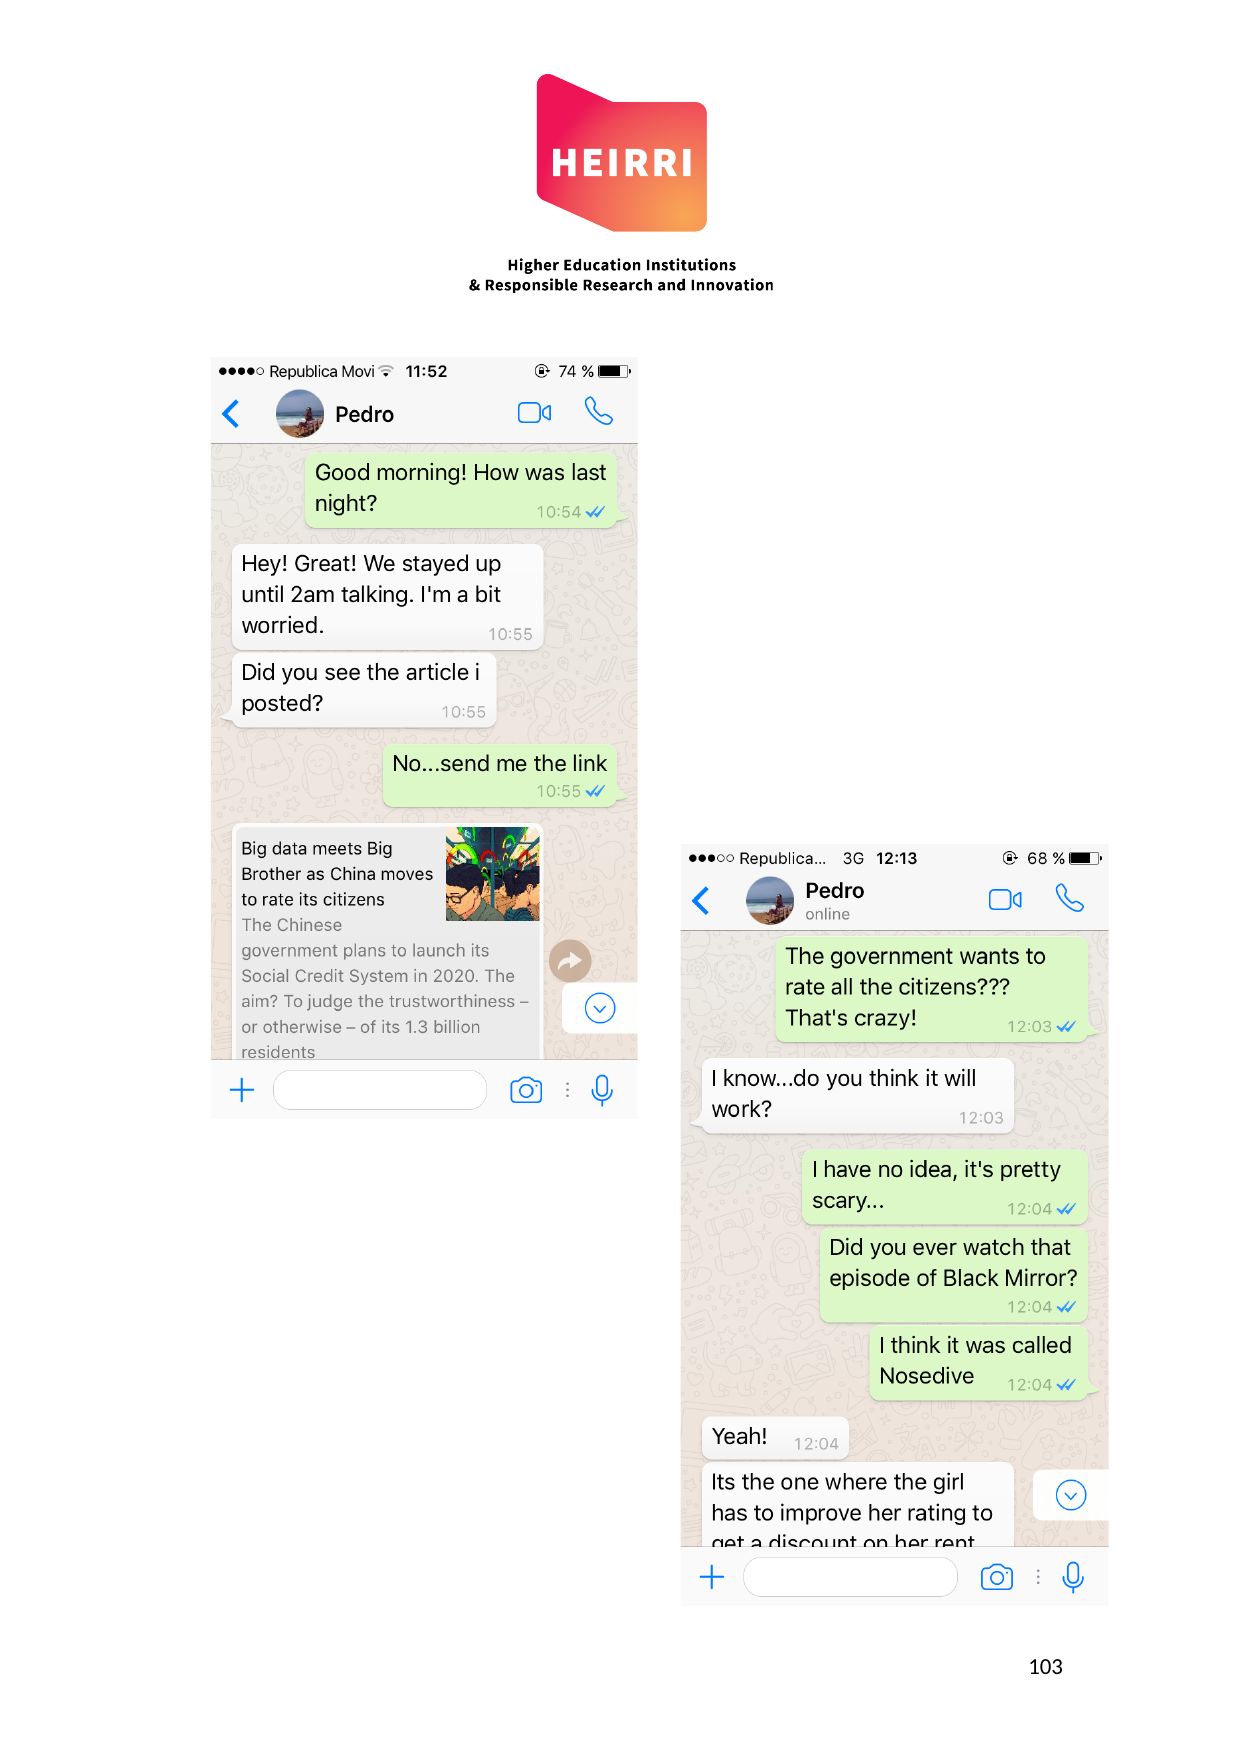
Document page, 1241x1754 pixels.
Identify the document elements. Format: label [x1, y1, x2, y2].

picture [210, 357, 638, 1119]
picture [680, 844, 1109, 1606]
picture [469, 74, 773, 293]
